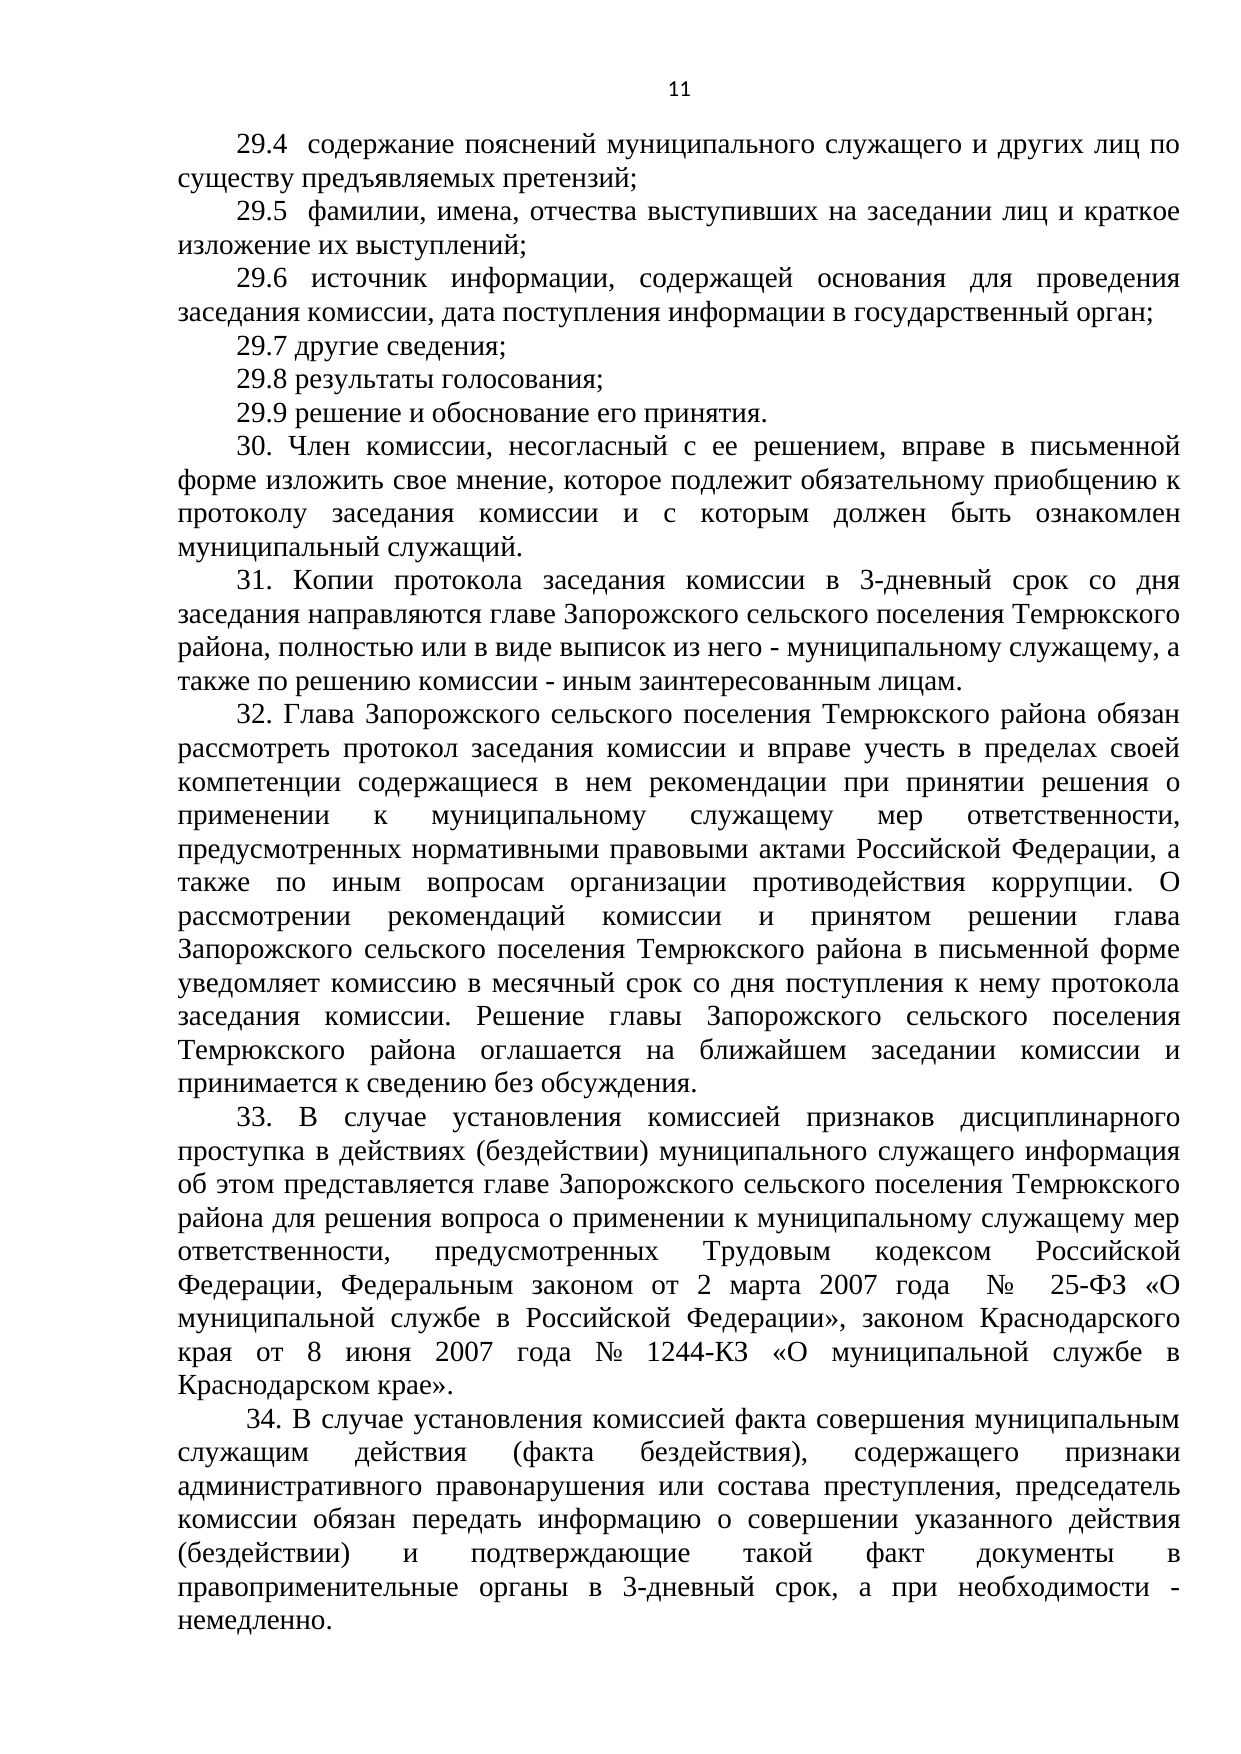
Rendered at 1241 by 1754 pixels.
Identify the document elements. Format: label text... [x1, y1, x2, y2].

text 33. В случае установления комиссией признаков дисциплинарного проступка в действиях (бездействии) муниципального служащего информация об этом представляется главе Запорожского сельского поселения Темрюкского района для решения вопроса о применении к муниципальному служащему мер ответственности, предусмотренных Трудовым кодексом Российской Федерации, Федеральным законом от 2 марта 2007 года № 25-ФЗ «О муниципальной службе в Российской Федерации», законом Краснодарского края от 8 июня 2007 года № 1244-КЗ «О муниципальной службе в Краснодарском крае». [177, 1099, 1181, 1401]
text 29.4 содержание пояснений муниципального служащего и других лиц по существу предъявляемых претензий; [177, 126, 1181, 193]
text 31. Копии протокола заседания комиссии в 3-дневный срок со дня заседания направляются главе Запорожского сельского поселения Темрюкского района, полностью или в виде выписок из него - муниципальному служащему, а также по решению комиссии - иным заинтересованным лицам. [177, 562, 1181, 697]
text 34. В случае установления комиссией факта совершения муниципальным служащим действия (факта бездействия), содержащего признаки административного правонарушения или состава преступления, председатель комиссии обязан передать информацию о совершении указанного действия (бездействии) и подтверждающие такой факт документы в правоприменительные органы в 3-дневный срок, а при необходимости - немедленно. [177, 1401, 1181, 1636]
text 29.7 другие сведения; [177, 328, 1181, 361]
text 29.9 решение и обоснование его принятия. [177, 395, 1181, 428]
text 32. Глава Запорожского сельского поселения Темрюкского района обязан рассмотреть протокол заседания комиссии и вправе учесть в пределах своей компетенции содержащиеся в нем рекомендации при принятии решения о применении к муниципальному служащему мер ответственности, предусмотренных нормативными правовыми актами Российской Федерации, а также по иным вопросам организации противодействия коррупции. О рассмотрении рекомендаций комиссии и принятом решении глава Запорожского сельского поселения Темрюкского района в письменной форме уведомляет комиссию в месячный срок со дня поступления к нему протокола заседания комиссии. Решение главы Запорожского сельского поселения Темрюкского района оглашается на ближайшем заседании комиссии и принимается к сведению без обсуждения. [177, 697, 1181, 1099]
text 29.6 источник информации, содержащей основания для проведения заседания комиссии, дата поступления информации в государственный орган; [177, 261, 1181, 328]
text 29.5 фамилии, имена, отчества выступивших на заседании лиц и краткое изложение их выступлений; [177, 193, 1181, 261]
text 29.8 результаты голосования; [177, 361, 1181, 395]
text 30. Член комиссии, несогласный с ее решением, вправе в письменной форме изложить свое мнение, которое подлежит обязательному приобщению к протоколу заседания комиссии и с которым должен быть ознакомлен муниципальный служащий. [177, 428, 1181, 562]
